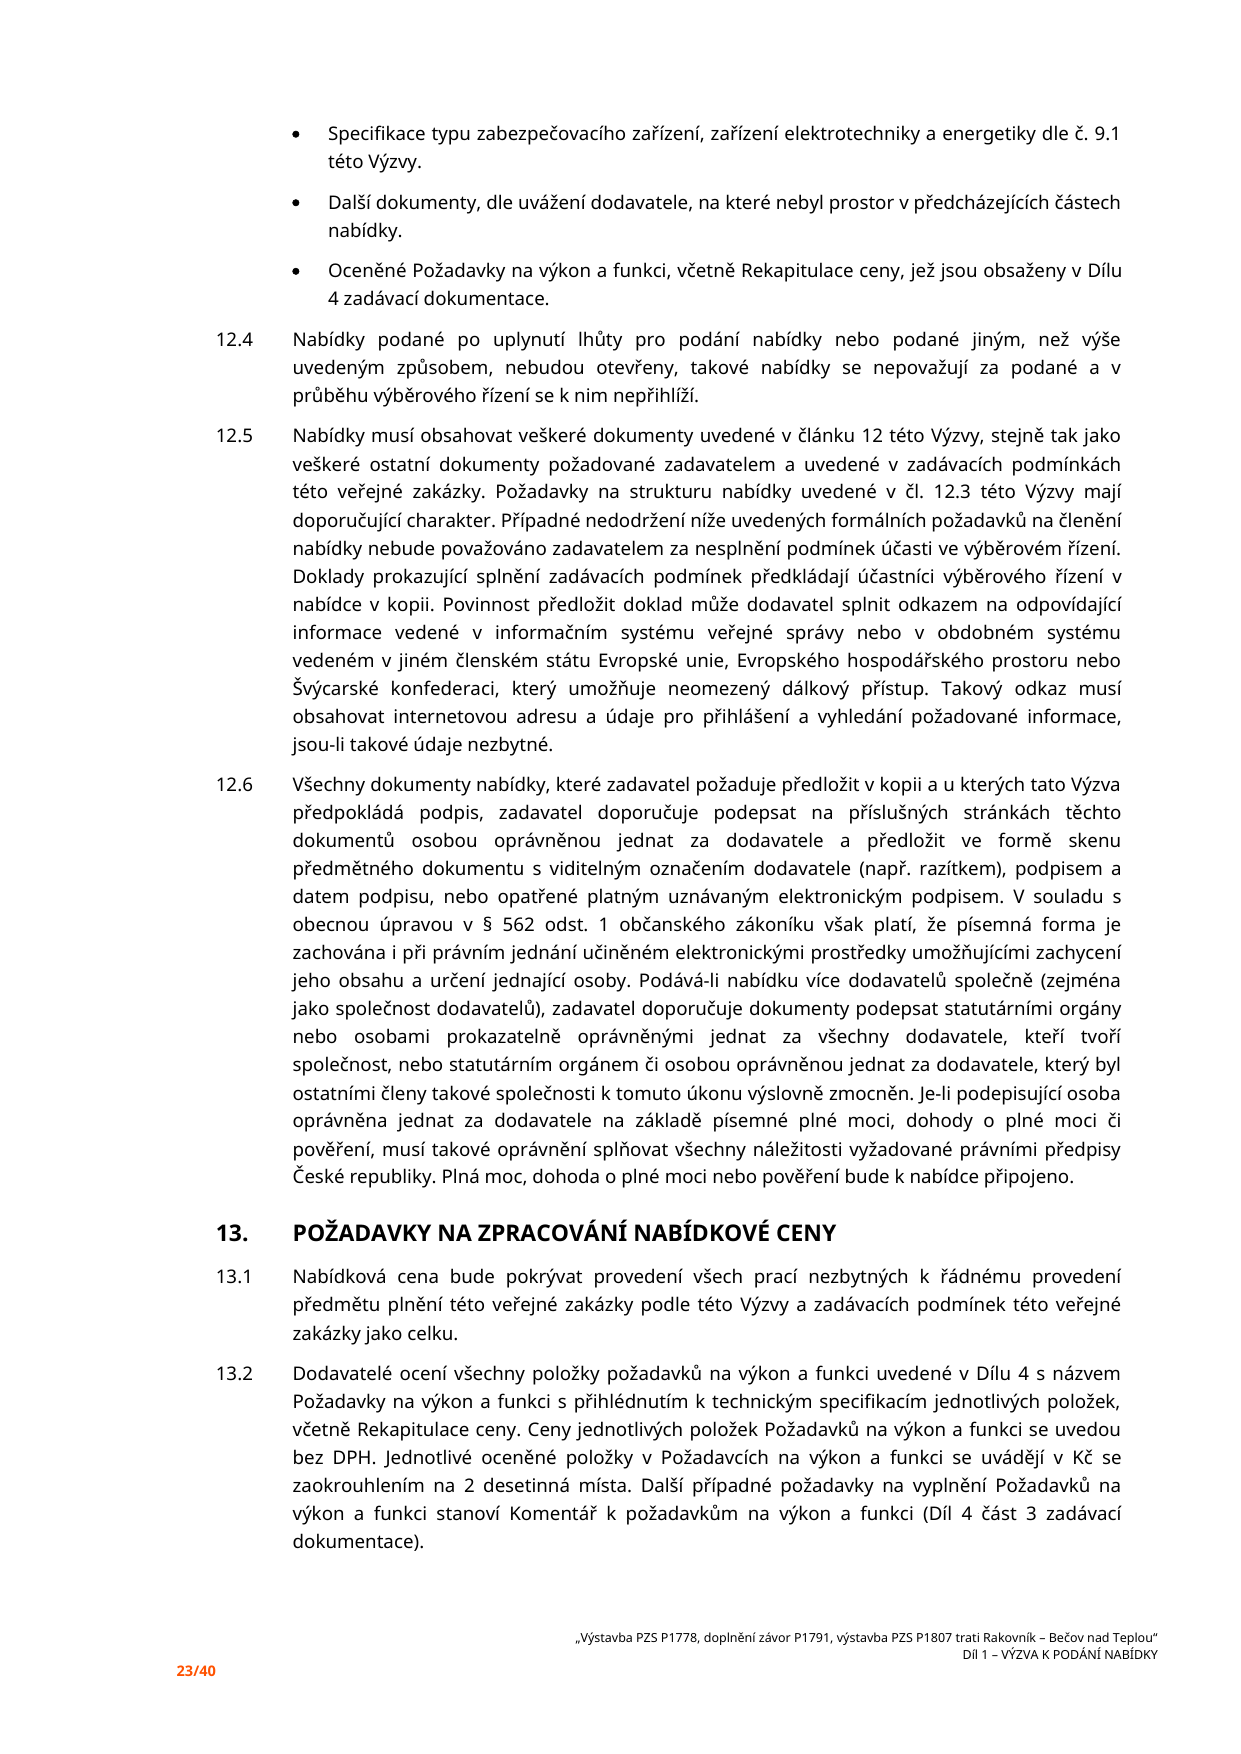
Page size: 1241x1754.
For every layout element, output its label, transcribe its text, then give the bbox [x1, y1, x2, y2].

text Oceněné Požadavky na výkon a funkci, včetně Rekapitulace ceny, jež jsou obsaženy v Dílu 4 zadávací dokumentace. [292, 258, 1122, 311]
text Dodavatelé ocení všechny položky požadavků na výkon a funkci uvedené v Dílu 4 s názvem Požadavky na výkon a funkci s přihlédnutím k technickým specifikacím jednotlivých položek, včetně Rekapitulace ceny. Ceny jednotlivých položek Požadavků na výkon a funkci se uvedou bez DPH. Jednotlivé oceněné položky v Požadavcích na výkon a funkci se uvádějí v Kč se zaokrouhlením na 2 desetinná místa. Další případné požadavky na vyplnění Požadavků na výkon a funkci stanoví Komentář k požadavkům na výkon a funkci (Díl 4 část 3 zadávací dokumentace). [216, 1360, 1122, 1554]
text Nabídky podané po uplynutí lhůty pro podání nabídky nebo podané jiným, než výše uvedeným způsobem, nebudou otevřeny, takové nabídky se nepovažují za podané a v průběhu výběrového řízení se k nim nepřihlíží. [216, 326, 1122, 408]
text Specifikace typu zabezpečovacího zařízení, zařízení elektrotechniky a energetiky dle č. 9.1 této Výzvy. [292, 121, 1122, 174]
text Další dokumenty, dle uvážení dodavatele, na které nebyl prostor v předcházejících částech nabídky. [292, 189, 1122, 243]
text Všechny dokumenty nabídky, které zadavatel požaduje předložit v kopii a u kterých tato Výzva předpokládá podpis, zadavatel doporučuje podepsat na příslušných stránkách těchto dokumentů osobou oprávněnou jednat za dodavatele a předložit ve formě skenu předmětného dokumentu s viditelným označením dodavatele (např. razítkem), podpisem a datem podpisu, nebo opatřené platným uznávaným elektronickým podpisem. V souladu s obecnou úpravou v § 562 odst. 1 občanského zákoníku však platí, že písemná forma je zachována i při právním jednání učiněném elektronickými prostředky umožňujícími zachycení jeho obsahu a určení jednající osoby. Podává-li nabídku více dodavatelů společně (zejména jako společnost dodavatelů), zadavatel doporučuje dokumenty podepsat statutárními orgány nebo osobami prokazatelně oprávněnými jednat za všechny dodavatele, kteří tvoří společnost, nebo statutárním orgánem či osobou oprávněnou jednat za dodavatele, který byl ostatními členy takové společnosti k tomuto úkonu výslovně zmocněn. Je-li podepisující osoba oprávněna jednat za dodavatele na základě písemné plné moci, dohody o plné moci či pověření, musí takové oprávnění splňovat všechny náležitosti vyžadované právními předpisy České republiky. Plná moc, dohoda o plné moci nebo pověření bude k nabídce připojeno. [216, 772, 1122, 1189]
text POŽADAVKY NA ZPRACOVÁNÍ NABÍDKOVÉ CENY [216, 1217, 1122, 1248]
text Nabídky musí obsahovat veškeré dokumenty uvedené v článku 12 této Výzvy, stejně tak jako veškeré ostatní dokumenty požadované zadavatelem a uvedené v zadávacích podmínkách této veřejné zakázky. Požadavky na strukturu nabídky uvedené v čl. 12.3 této Výzvy mají doporučující charakter. Případné nedodržení níže uvedených formálních požadavků na členění nabídky nebude považováno zadavatelem za nesplnění podmínek účasti ve výběrovém řízení. Doklady prokazující splnění zadávacích podmínek předkládají účastníci výběrového řízení v nabídce v kopii. Povinnost předložit doklad může dodavatel splnit odkazem na odpovídající informace vedené v informačním systému veřejné správy nebo v obdobném systému vedeném v jiném členském státu Evropské unie, Evropského hospodářského prostoru nebo Švýcarské konfederaci, který umožňuje neomezený dálkový přístup. Takový odkaz musí obsahovat internetovou adresu a údaje pro přihlášení a vyhledání požadované informace, jsou-li takové údaje nezbytné. [216, 423, 1122, 757]
text Nabídková cena bude pokrývat provedení všech prací nezbytných k řádnému provedení předmětu plnění této veřejné zakázky podle této Výzvy a zadávacích podmínek této veřejné zakázky jako celku. [216, 1264, 1122, 1345]
